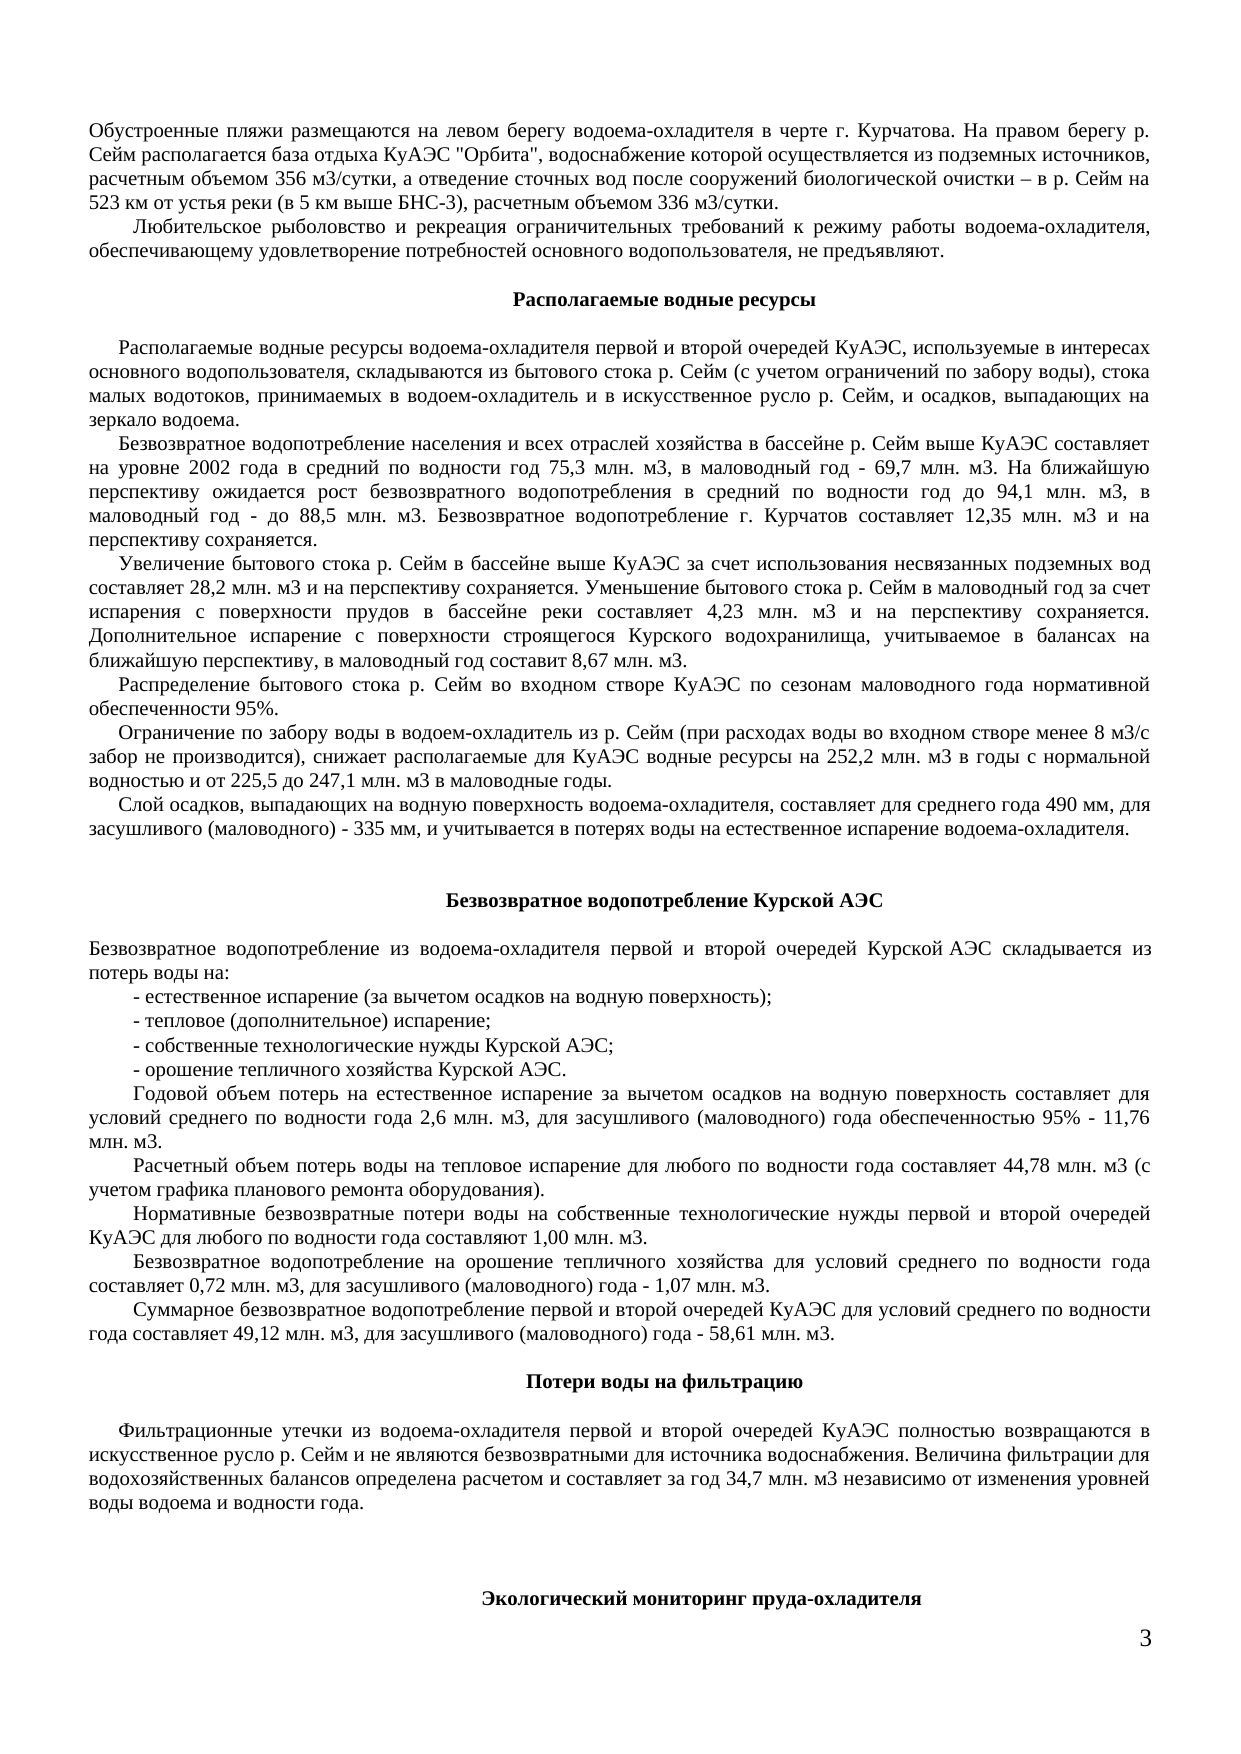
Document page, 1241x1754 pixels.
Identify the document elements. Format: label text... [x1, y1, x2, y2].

text Ограничение по забору воды в водоем-охладитель из р. Сейм (при расходах воды во входном створе менее 8 м3/с забор не производится), снижает располагаемые для КуАЭС водные ресурсы на 252,2 млн. м3 в годы с нормальной водностью и от 225,5 до 247,1 млн. м3 в маловодные годы. [88, 720, 1152, 792]
text Расчетный объем потерь воды на тепловое испарение для любого по водности года составляет 44,78 млн. м3 (с учетом графика планового ремонта оборудования). [88, 1153, 1152, 1201]
text - естественное испарение (за вычетом осадков на водную поверхность); [88, 984, 1152, 1008]
text Любительское рыболовство и рекреация ограничительных требований к режиму работы водоема-охладителя, обеспечивающему удовлетворение потребностей основного водопользователя, не предъявляют. [88, 214, 1152, 262]
text Безвозвратное водопотребление Курской АЭС [177, 888, 1152, 912]
text Распределение бытового стока р. Сейм во входном створе КуАЭС по сезонам маловодного года нормативной обеспеченности 95%. [88, 672, 1152, 720]
text - тепловое (дополнительное) испарение; [88, 1008, 1152, 1032]
text Потери воды на фильтрацию [177, 1369, 1152, 1393]
text Располагаемые водные ресурсы [177, 287, 1152, 311]
text Безвозвратное водопотребление на орошение тепличного хозяйства для условий среднего по водности года составляет 0,72 млн. м3, для засушливого (маловодного) года - 1,07 млн. м3. [88, 1249, 1152, 1297]
text Фильтрационные утечки из водоема-охладителя первой и второй очередей КуАЭС полностью возвращаются в искусственное русло р. Сейм и не являются безвозвратными для источника водоснабжения. Величина фильтрации для водохозяйственных балансов определена расчетом и составляет за год 34,7 млн. м3 независимо от изменения уровней воды водоема и водности года. [88, 1417, 1152, 1514]
text Годовой объем потерь на естественное испарение за вычетом осадков на водную поверхность составляет для условий среднего по водности года 2,6 млн. м3, для засушливого (маловодного) года обеспеченностью 95% - 11,76 млн. м3. [88, 1081, 1152, 1153]
text - орошение тепличного хозяйства Курской АЭС. [88, 1057, 1152, 1081]
text Безвозвратное водопотребление населения и всех отраслей хозяйства в бассейне р. Сейм выше КуАЭС составляет на уровне 2002 года в средний по водности год 75,3 млн. м3, в маловодный год - 69,7 млн. м3. На ближайшую перспективу ожидается рост безвозвратного водопотребления в средний по водности год до 94,1 млн. м3, в маловодный год - до 88,5 млн. м3. Безвозвратное водопотребление г. Курчатов составляет 12,35 млн. м3 и на перспективу сохраняется. [88, 431, 1152, 551]
text - собственные технологические нужды Курской АЭС; [88, 1032, 1152, 1057]
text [88, 118, 1152, 214]
text Экологический мониторинг пруда-охладителя [177, 1586, 1152, 1610]
text Суммарное безвозвратное водопотребление первой и второй очередей КуАЭС для условий среднего по водности года составляет 49,12 млн. м3, для засушливого (маловодного) года - 58,61 млн. м3. [88, 1297, 1152, 1345]
text Увеличение бытового стока р. Сейм в бассейне выше КуАЭС за счет использования несвязанных подземных вод составляет 28,2 млн. м3 и на перспективу сохраняется. Уменьшение бытового стока р. Сейм в маловодный год за счет испарения с поверхности прудов в бассейне реки составляет 4,23 млн. м3 и на перспективу сохраняется. Дополнительное испарение с поверхности строящегося Курского водохранилища, учитываемое в балансах на ближайшую перспективу, в маловодный год составит 8,67 млн. м3. [88, 551, 1152, 672]
text Слой осадков, выпадающих на водную поверхность водоема-охладителя, составляет для среднего года 490 мм, для засушливого (маловодного) - 335 мм, и учитывается в потерях воды на естественное испарение водоема-охладителя. [88, 792, 1152, 840]
text Безвозвратное водопотребление из водоема-охладителя первой и второй очередей Курской АЭС складывается из потерь воды на: [88, 936, 1152, 984]
text Располагаемые водные ресурсы водоема-охладителя первой и второй очередей КуАЭС, используемые в интересах основного водопользователя, складываются из бытового стока р. Сейм (с учетом ограничений по забору воды), стока малых водотоков, принимаемых в водоем-охладитель и в искусственное русло р. Сейм, и осадков, выпадающих на зеркало водоема. [88, 335, 1152, 431]
text Нормативные безвозвратные потери воды на собственные технологические нужды первой и второй очередей КуАЭС для любого по водности года составляют 1,00 млн. м3. [88, 1201, 1152, 1249]
